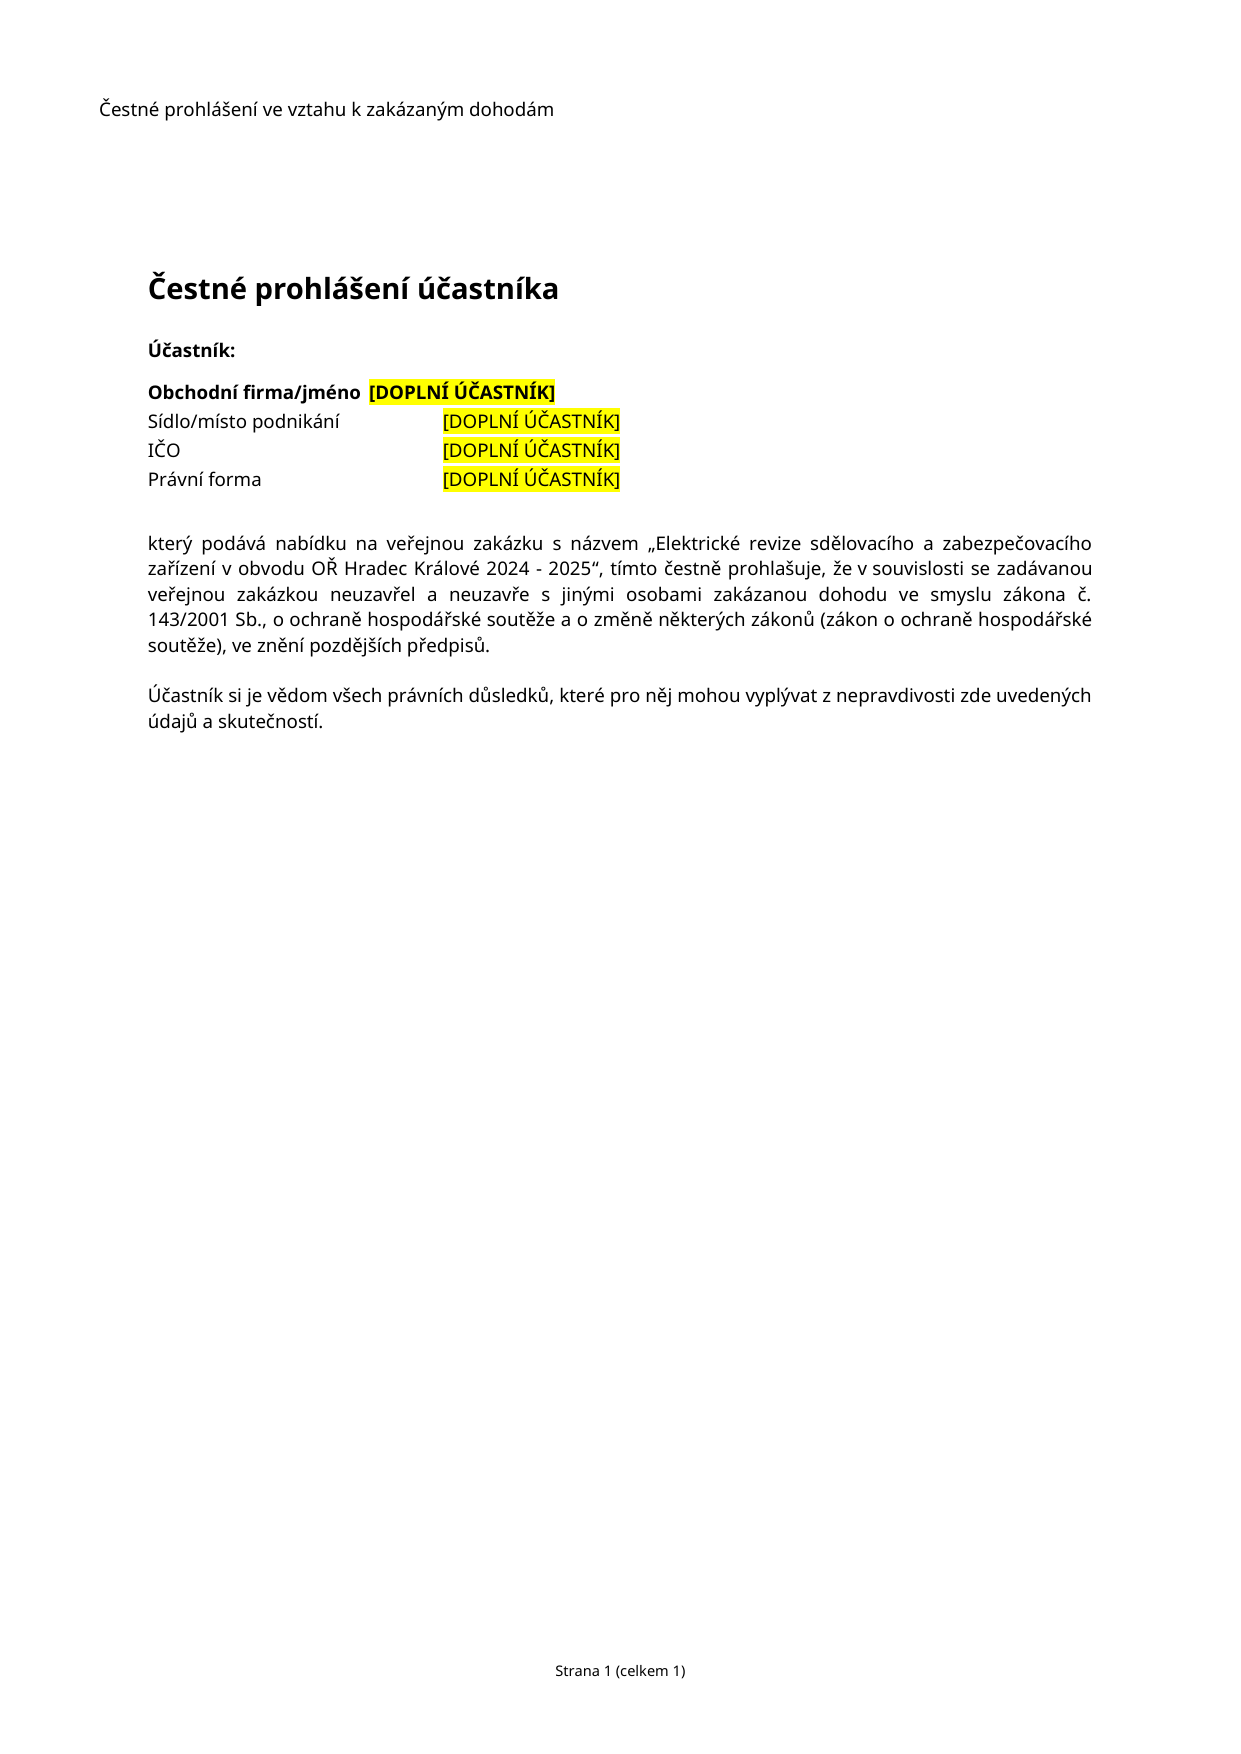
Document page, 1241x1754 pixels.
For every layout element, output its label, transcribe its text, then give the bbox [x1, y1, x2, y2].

title Čestné prohlášení účastníka [148, 268, 1093, 308]
text Obchodní firma/jméno [DOPLNÍ ÚČASTNÍK] [148, 376, 1093, 405]
text Účastník si je vědom všech právních důsledků, které pro něj mohou vyplývat z nepravdivosti zde uvedených údajů a skutečností. [148, 683, 1093, 734]
text Sídlo/místo podnikání [DOPLNÍ ÚČASTNÍK] [148, 405, 1093, 434]
text Právní forma [DOPLNÍ ÚČASTNÍK] [148, 463, 1093, 492]
text Účastník: [148, 333, 1093, 364]
text IČO [DOPLNÍ ÚČASTNÍK] [148, 434, 1093, 463]
text který podává nabídku na veřejnou zakázku s názvem „Elektrické revize sdělovacího a zabezpečovacího zařízení v obvodu OŘ Hradec Králové 2024 - 2025“, tímto čestně prohlašuje, že v souvislosti se zadávanou veřejnou zakázkou neuzavřel a neuzavře s jinými osobami zakázanou dohodu ve smyslu zákona č. 143/2001 Sb., o ochraně hospodářské soutěže a o změně některých zákonů (zákon o ochraně hospodářské soutěže), ve znění pozdějších předpisů. [148, 530, 1093, 658]
